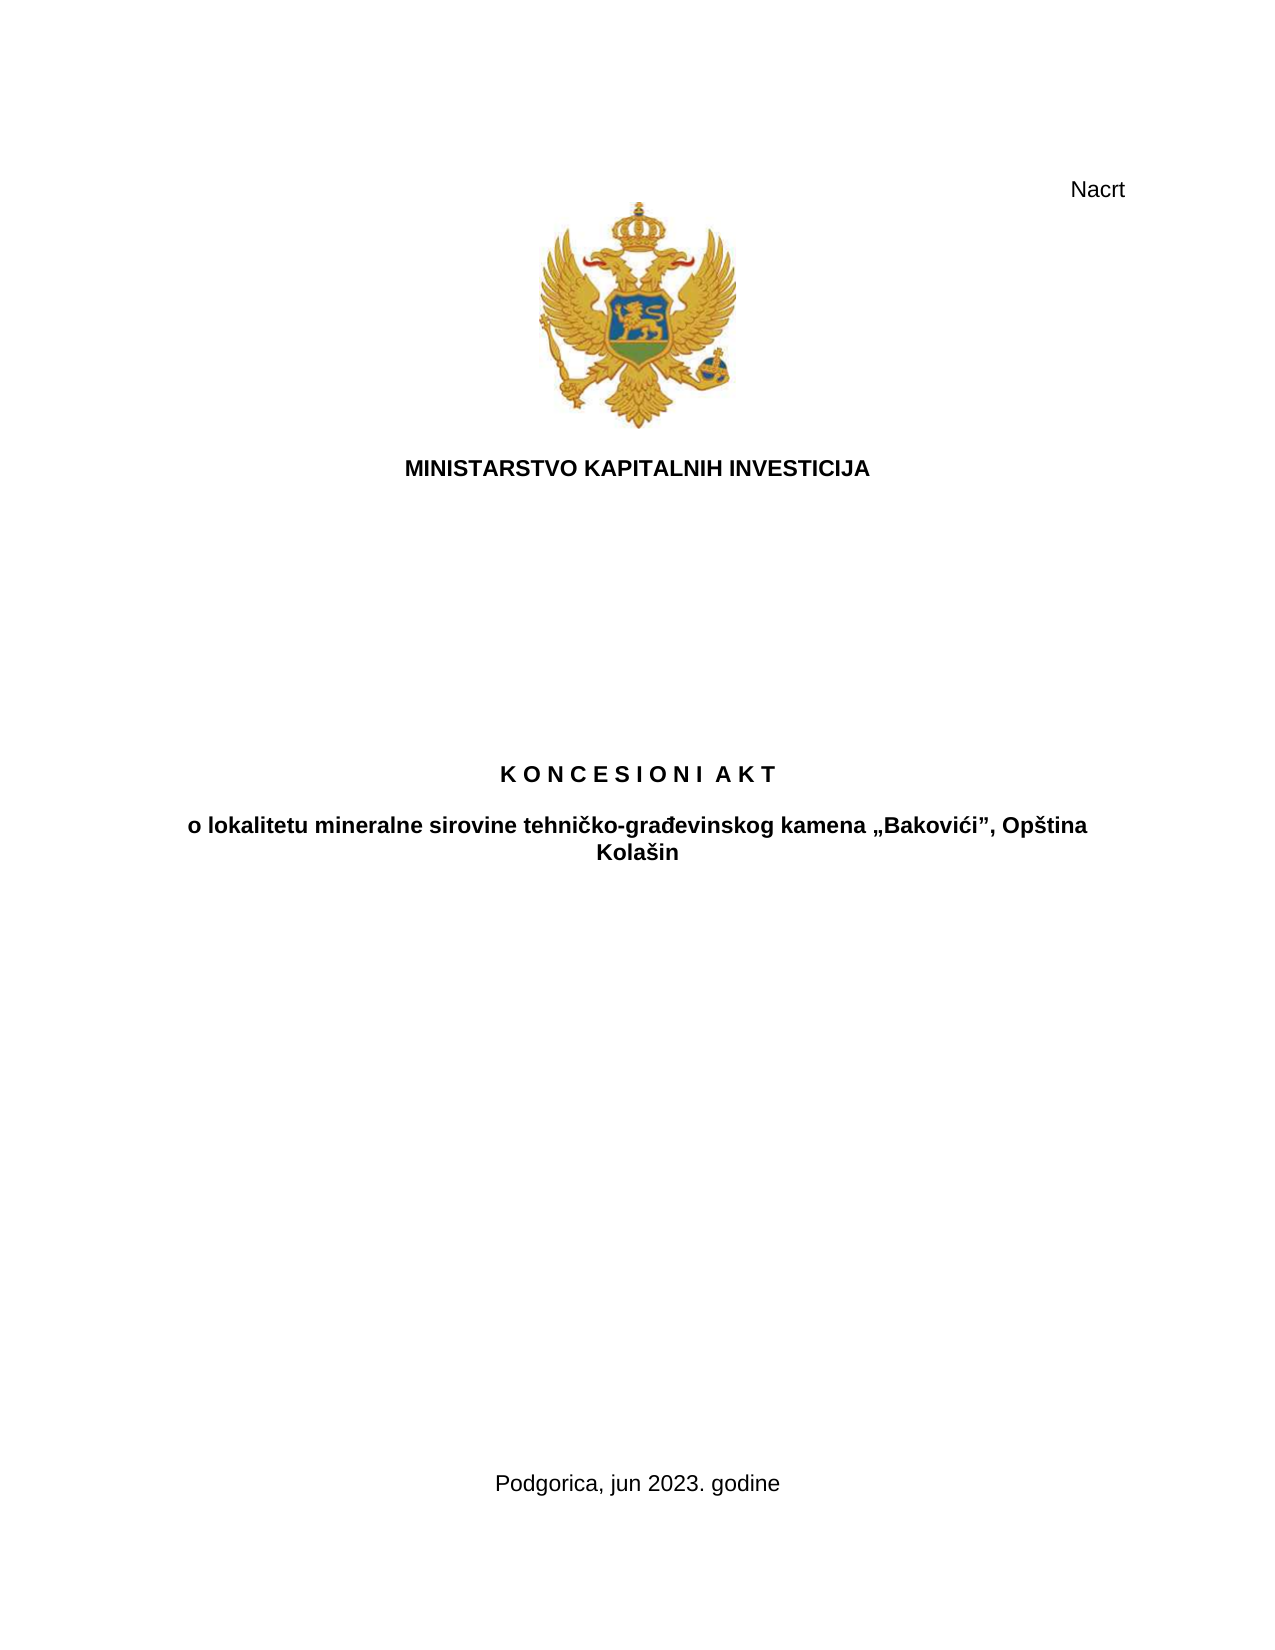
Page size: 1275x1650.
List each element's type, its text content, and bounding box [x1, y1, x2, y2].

text Podgorica, jun 2023. godine [150, 1469, 1125, 1496]
picture [539, 202, 737, 429]
text K O N C E S I O N I A K T [150, 761, 1125, 787]
text o lokalitetu mineralne sirovine tehničko-građevinskog kamena „Bakovići”, Opština Kolašin [150, 812, 1125, 865]
text Nacrt [150, 176, 1125, 203]
text MINISTARSTVO KAPITALNIH INVESTICIJA [150, 455, 1125, 481]
